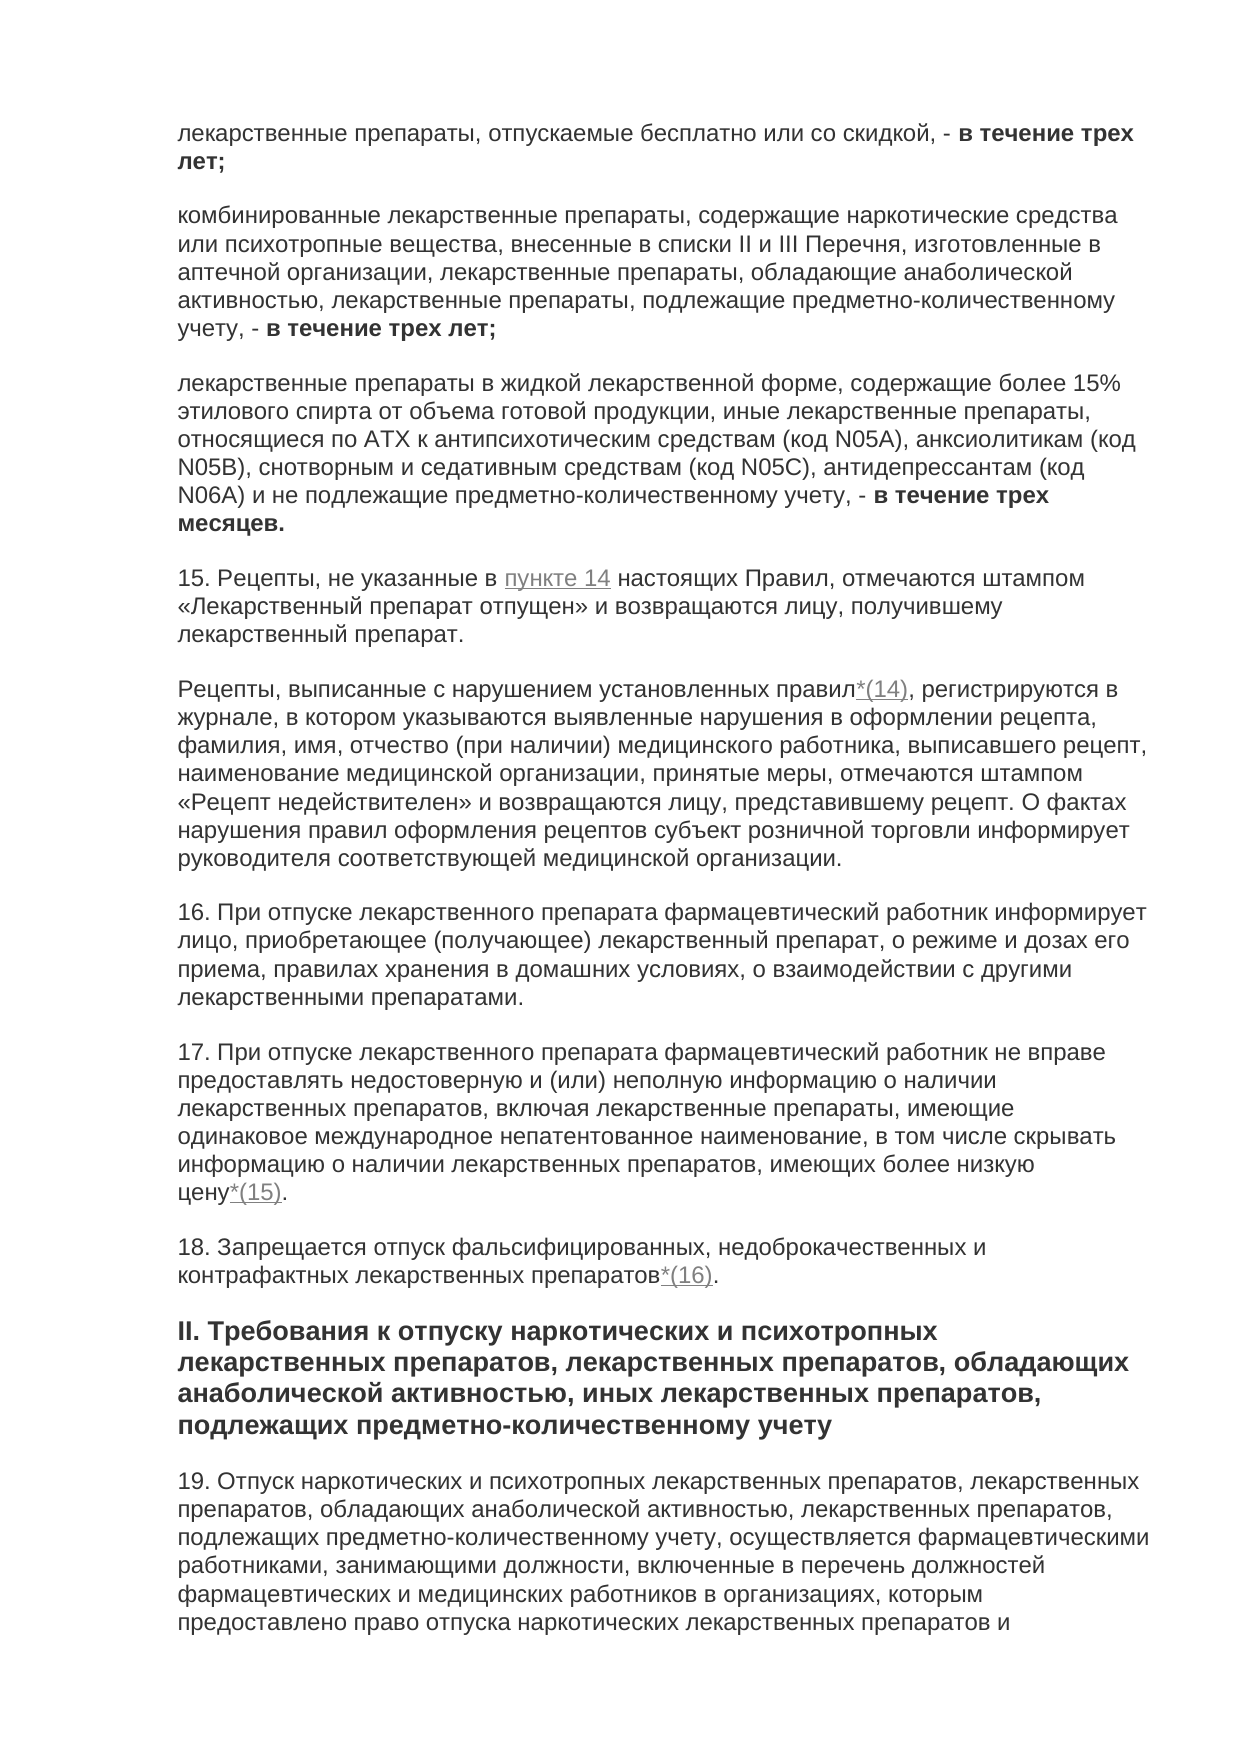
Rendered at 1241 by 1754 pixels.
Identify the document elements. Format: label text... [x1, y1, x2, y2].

text 18. Запрещается отпуск фальсифицированных, недоброкачественных и контрафактных лекарственных препаратов*(16). [177, 1232, 1152, 1288]
text II. Требования к отпуску наркотических и психотропных лекарственных препаратов, лекарственных препаратов, обладающих анаболической активностью, иных лекарственных препаратов, подлежащих предметно-количественному учету [177, 1315, 1152, 1440]
text комбинированные лекарственные препараты, содержащие наркотические средства или психотропные вещества, внесенные в списки II и III Перечня, изготовленные в аптечной организации, лекарственные препараты, обладающие анаболической активностью, лекарственные препараты, подлежащие предметно-количественному учету, - в течение трех лет; [177, 201, 1152, 342]
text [177, 1467, 1152, 1635]
text лекарственные препараты в жидкой лекарственной форме, содержащие более 15% этилового спирта от объема готовой продукции, иные лекарственные препараты, относящиеся по АТХ к антипсихотическим средствам (код N05А), анксиолитикам (код N05B), снотворным и седативным средствам (код N05C), антидепрессантам (код N06A) и не подлежащие предметно-количественному учету, - в течение трех месяцев. [177, 368, 1152, 537]
text 17. При отпуске лекарственного препарата фармацевтический работник не вправе предоставлять недостоверную и (или) неполную информацию о наличии лекарственных препаратов, включая лекарственные препараты, имеющие одинаковое международное непатентованное наименование, в том числе скрывать информацию о наличии лекарственных препаратов, имеющих более низкую цену*(15). [177, 1037, 1152, 1206]
text лекарственные препараты, отпускаемые бесплатно или со скидкой, - в течение трех лет; [177, 118, 1152, 174]
text 15. Рецепты, не указанные в пункте 14 настоящих Правил, отмечаются штампом «Лекарственный препарат отпущен» и возвращаются лицу, получившему лекарственный препарат. [177, 563, 1152, 648]
text Рецепты, выписанные с нарушением установленных правил*(14), регистрируются в журнале, в котором указываются выявленные нарушения в оформлении рецепта, фамилия, имя, отчество (при наличии) медицинского работника, выписавшего рецепт, наименование медицинской организации, принятые меры, отмечаются штампом «Рецепт недействителен» и возвращаются лицу, представившему рецепт. О фактах нарушения правил оформления рецептов субъект розничной торговли информирует руководителя соответствующей медицинской организации. [177, 674, 1152, 871]
text 16. При отпуске лекарственного препарата фармацевтический работник информирует лицо, приобретающее (получающее) лекарственный препарат, о режиме и дозах его приема, правилах хранения в домашних условиях, о взаимодействии с другими лекарственными препаратами. [177, 898, 1152, 1010]
